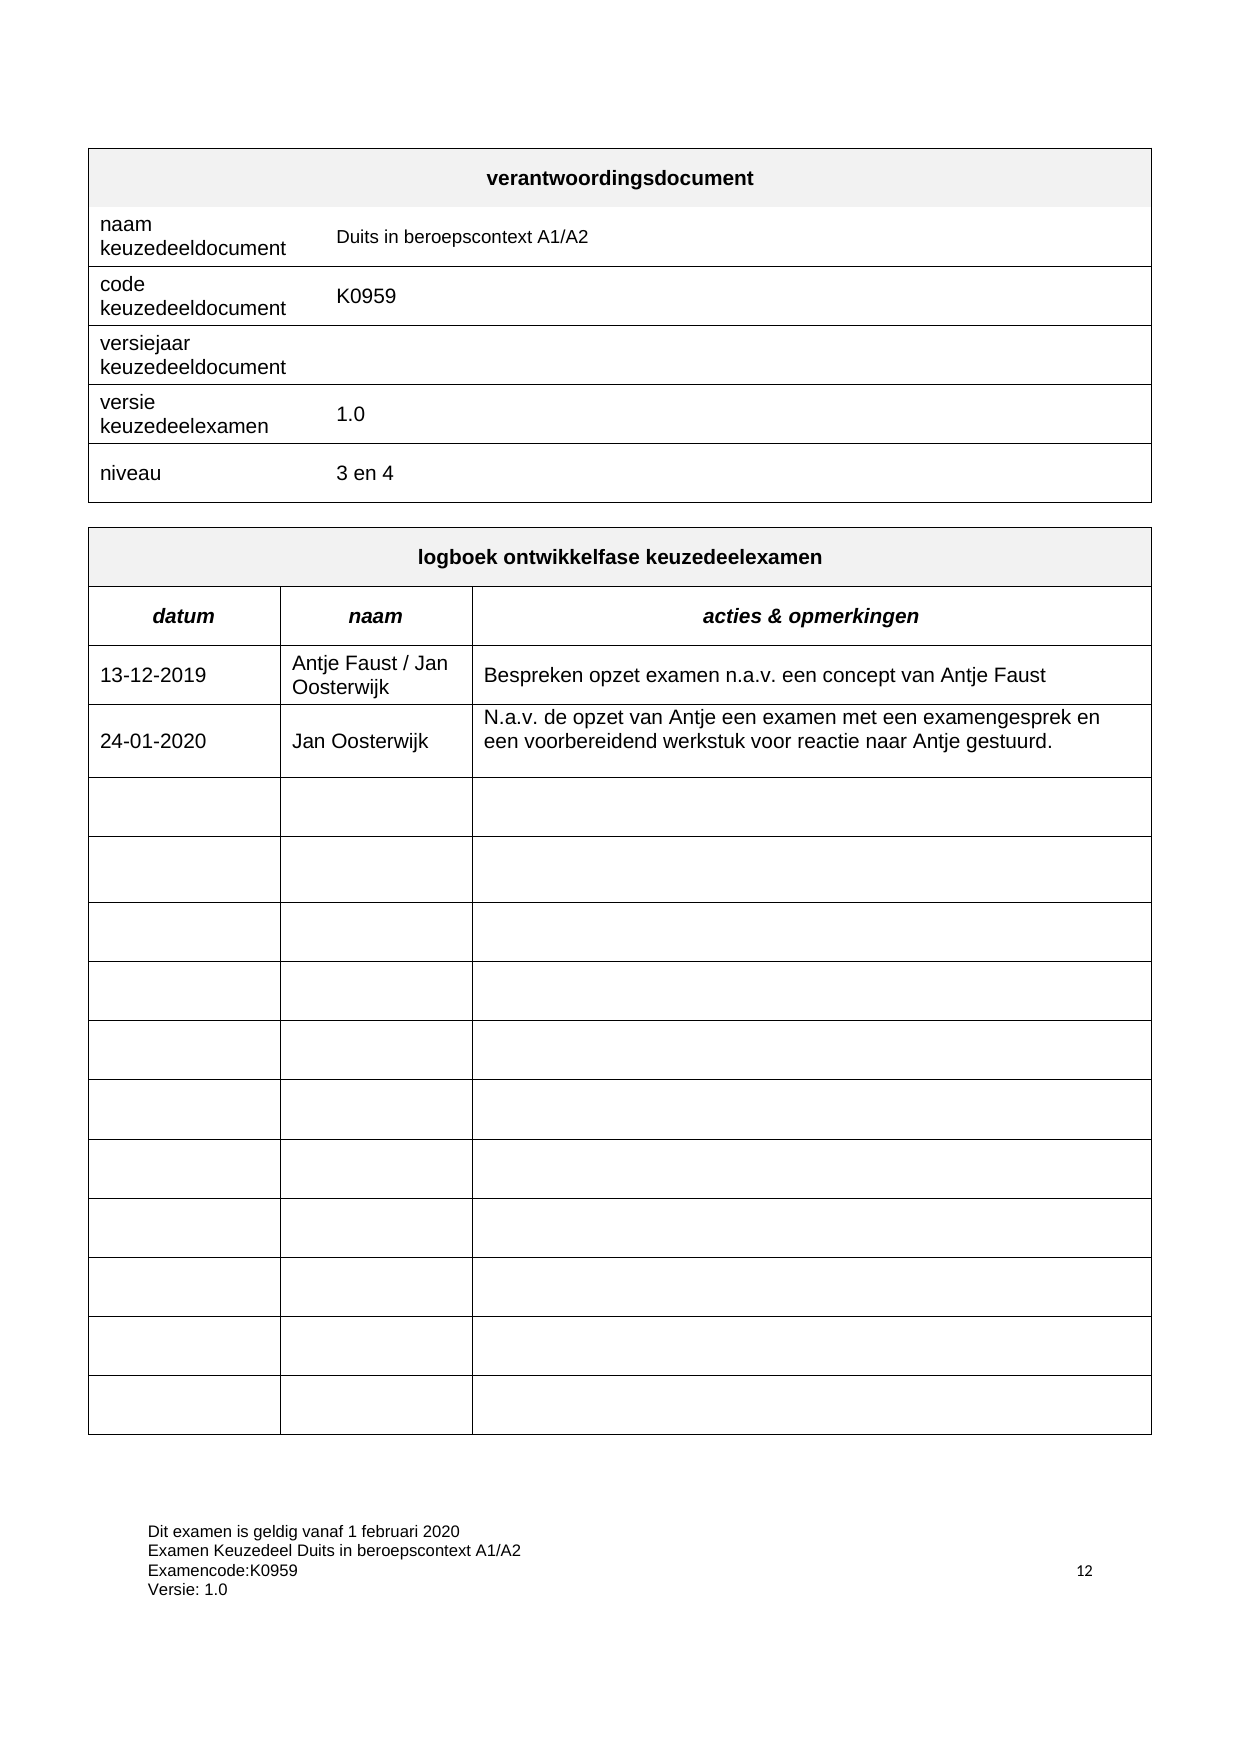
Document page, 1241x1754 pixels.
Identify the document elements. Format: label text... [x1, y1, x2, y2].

table_cell [89, 778, 280, 836]
table_cell [89, 962, 280, 1020]
table_cell [473, 1317, 1151, 1375]
table_cell Bespreken opzet examen n.a.v. een concept van Antje Faust [473, 646, 1151, 704]
table_cell [89, 1258, 280, 1316]
table_cell versiejaar keuzedeeldocument [89, 326, 325, 384]
table_cell 3 en 4 [325, 444, 1151, 502]
table_cell [89, 1199, 280, 1257]
table_cell acties & opmerkingen [473, 587, 1151, 645]
table_cell [281, 1258, 472, 1316]
table_cell [89, 1376, 280, 1434]
table_cell [89, 1021, 280, 1079]
table_cell [281, 1376, 472, 1434]
table_cell [473, 1376, 1151, 1434]
table_header logboek ontwikkelfase keuzedeelexamen [89, 528, 1151, 586]
table_cell Jan Oosterwijk [281, 705, 472, 777]
table_cell versie keuzedeelexamen [89, 385, 325, 443]
table_cell [281, 1199, 472, 1257]
table_cell [281, 1080, 472, 1138]
table_cell [473, 1080, 1151, 1138]
table_cell [89, 903, 280, 961]
table_cell Duits in beroepscontext A1/A2 [325, 207, 1151, 266]
table_cell [325, 326, 1151, 384]
table_cell niveau [89, 444, 325, 502]
table_cell [281, 903, 472, 961]
table_cell naam [281, 587, 472, 645]
table_cell [473, 778, 1151, 836]
table_cell [89, 837, 280, 902]
table_cell [473, 903, 1151, 961]
table_cell datum [89, 587, 280, 645]
table_cell 13-12-2019 [89, 646, 280, 704]
table_header verantwoordingsdocument [89, 149, 1151, 207]
table_cell naam keuzedeeldocument [89, 207, 325, 266]
table_cell 1.0 [325, 385, 1151, 443]
table_cell N.a.v. de opzet van Antje een examen met een examengesprek en een voorbereidend werkstuk voor reactie naar Antje gestuurd. [473, 705, 1151, 777]
table_cell [281, 1021, 472, 1079]
table_cell [473, 1199, 1151, 1257]
table_cell [281, 1317, 472, 1375]
table_cell [473, 1140, 1151, 1197]
table_cell Antje Faust / Jan Oosterwijk [281, 646, 472, 704]
table_cell [89, 1317, 280, 1375]
table_cell [281, 962, 472, 1020]
table_cell [473, 1021, 1151, 1079]
table_cell [281, 1140, 472, 1197]
table_cell code keuzedeeldocument [89, 267, 325, 325]
table_cell 24-01-2020 [89, 705, 280, 777]
table_cell [281, 837, 472, 902]
table_cell [473, 837, 1151, 902]
table_cell [89, 1140, 280, 1197]
table_cell [281, 778, 472, 836]
table_cell [89, 1080, 280, 1138]
table_cell K0959 [325, 267, 1151, 325]
table_cell [473, 1258, 1151, 1316]
table_cell [473, 962, 1151, 1020]
